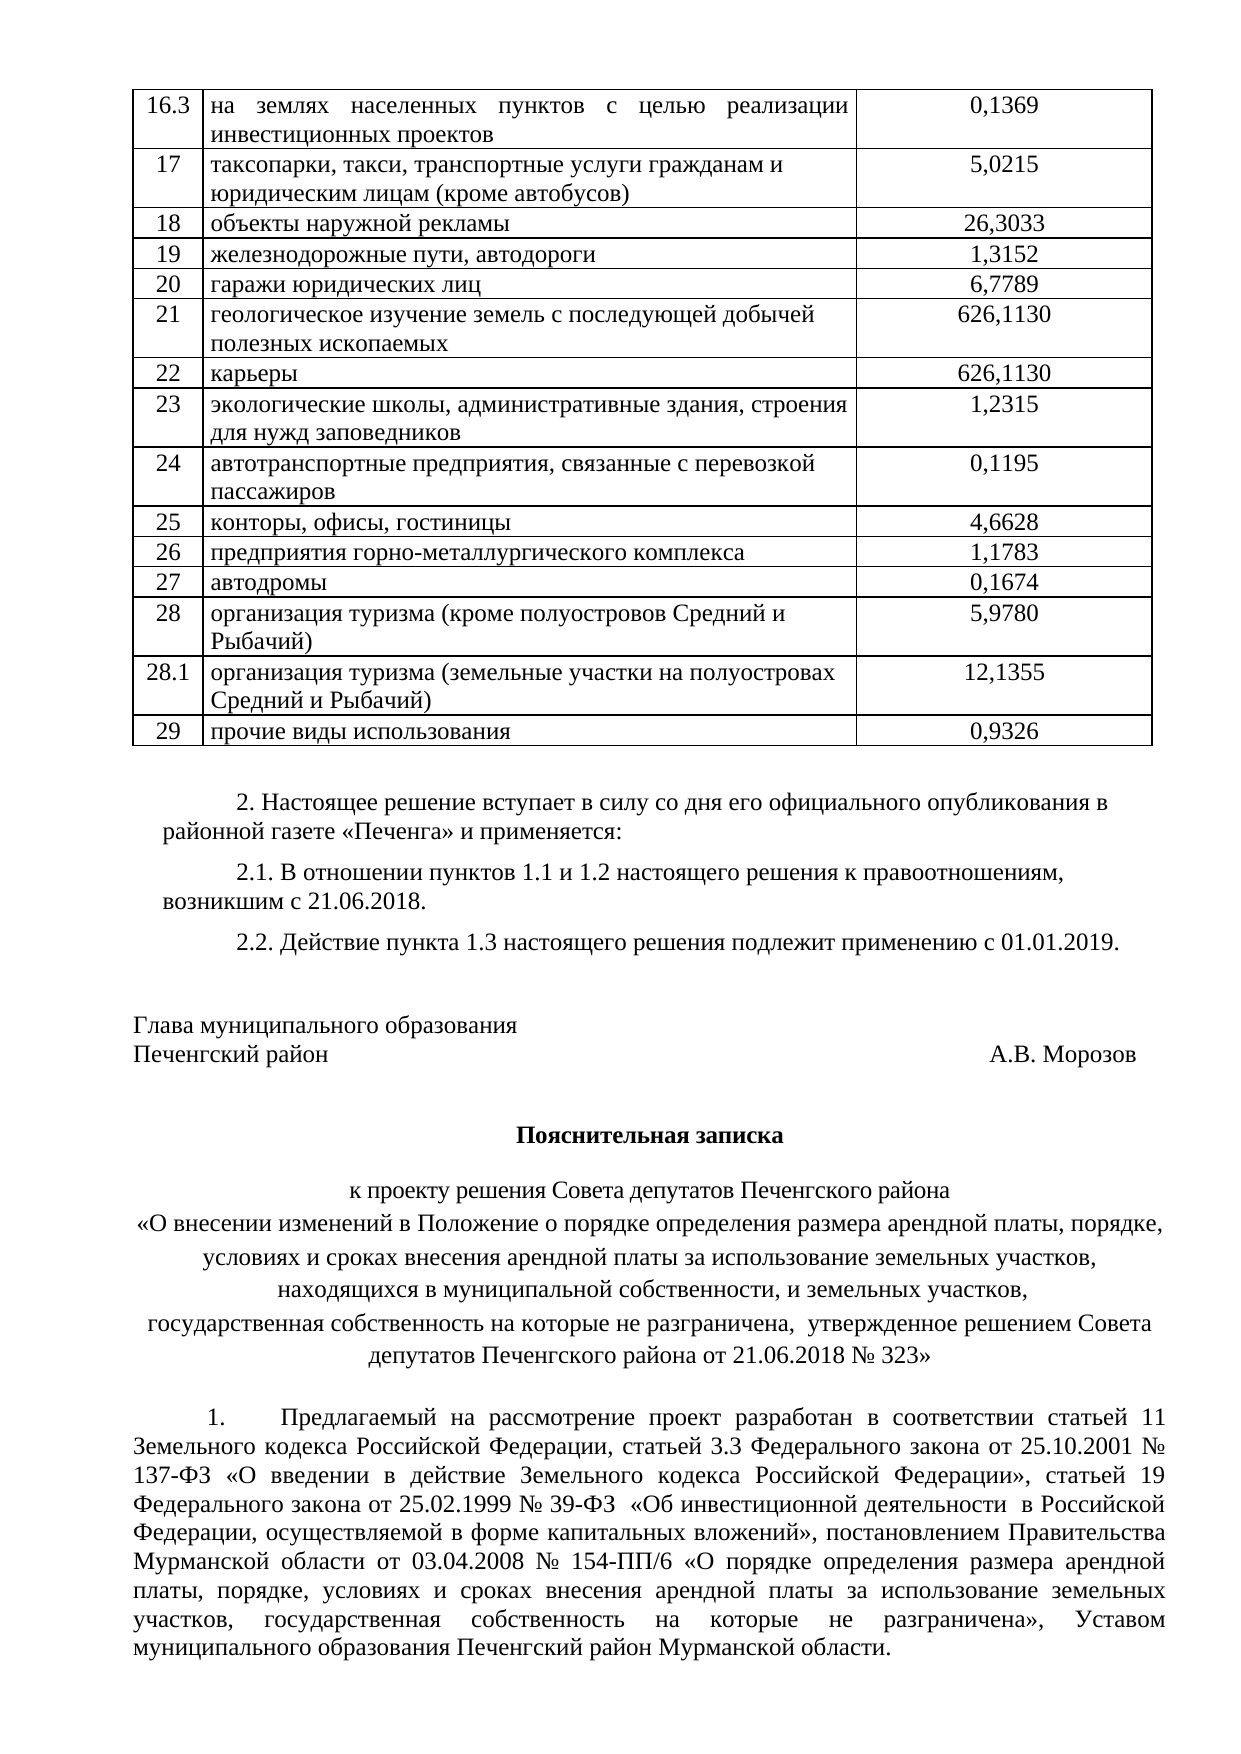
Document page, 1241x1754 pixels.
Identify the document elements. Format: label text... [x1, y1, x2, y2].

text 2.2. Действие пункта 1.3 настоящего решения подлежит применению с 01.01.2019. [162, 927, 1167, 956]
table_cell 18 [134, 208, 202, 237]
list Предлагаемый на рассмотрение проект разработан в соответствии статьей 11 Земельного кодекса Российской Федерации, статьей 3.3 Федерального закона от 25.10.2001 № 137-ФЗ «О введении в действие Земельного кодекса Российской Федерации», статьей 19 Федерального закона от 25.02.1999 № 39-ФЗ «Об инвестиционной деятельности в Российской Федерации, осуществляемой в форме капитальных вложений», постановлением Правительства Мурманской области от 03.04.2008 № 154-ПП/6 «О порядке определения размера арендной платы, порядке, условиях и сроках внесения арендной платы за использование земельных участков, государственная собственность на которые не разграничена», Уставом муниципального образования Печенгский район Мурманской области. [133, 1402, 1167, 1661]
table_cell 26 [134, 537, 202, 566]
table_cell 19 [134, 239, 202, 267]
table_cell железнодорожные пути, автодороги [204, 239, 856, 267]
table_cell прочие виды использования [204, 716, 856, 744]
table_cell объекты наружной рекламы [204, 208, 856, 237]
table_cell таксопарки, такси, транспортные услуги гражданам и юридическим лицам (кроме автобусов) [204, 149, 856, 207]
table_cell 17 [134, 149, 202, 207]
table_cell организация туризма (кроме полуостровов Средний и Рыбачий) [204, 598, 856, 655]
text Глава муниципального образования [133, 1010, 1167, 1039]
table_cell организация туризма (земельные участки на полуостровах Средний и Рыбачий) [204, 657, 856, 714]
text находящихся в муниципальной собственности, и земельных участков, [133, 1274, 1167, 1303]
table_cell 28 [134, 598, 202, 655]
table_cell 0,1674 [857, 567, 1151, 596]
table_cell 26,3033 [857, 208, 1151, 237]
table_cell 0,1195 [857, 448, 1151, 505]
text 2.1. В отношении пунктов 1.1 и 1.2 настоящего решения к правоотношениям, возникшим с 21.06.2018. [162, 857, 1167, 915]
table_cell 22 [134, 358, 202, 387]
text 2. Настоящее решение вступает в силу со дня его официального опубликования в районной газете «Печенга» и применяется: [162, 787, 1167, 845]
text государственная собственность на которые не разграничена, утвержденное решением Совета депутатов Печенгского района от 21.06.2018 № 323» [133, 1308, 1167, 1369]
table_cell 24 [134, 448, 202, 505]
table_cell 5,0215 [857, 149, 1151, 207]
table_cell гаражи юридических лиц [204, 269, 856, 298]
table_cell предприятия горно-металлургического комплекса [204, 537, 856, 566]
table_cell 27 [134, 567, 202, 596]
table_cell 12,1355 [857, 657, 1151, 714]
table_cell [204, 90, 856, 148]
table_cell 28.1 [134, 657, 202, 714]
table_cell 25 [134, 507, 202, 536]
table_cell экологические школы, административные здания, строения для нужд заповедников [204, 389, 856, 446]
table_cell 1,1783 [857, 537, 1151, 566]
table_cell 5,9780 [857, 598, 1151, 655]
table_cell автотранспортные предприятия, связанные с перевозкой пассажиров [204, 448, 856, 505]
table_cell 0,1369 [857, 90, 1151, 148]
table_cell 21 [134, 299, 202, 357]
table_cell 20 [134, 269, 202, 298]
table_cell 29 [134, 716, 202, 744]
table_cell конторы, офисы, гостиницы [204, 507, 856, 536]
table_cell 626,1130 [857, 358, 1151, 387]
table_cell 4,6628 [857, 507, 1151, 536]
table_cell 23 [134, 389, 202, 446]
table_cell карьеры [204, 358, 856, 387]
text Печенгский район А.В. Морозов [133, 1039, 1167, 1067]
table_cell 1,2315 [857, 389, 1151, 446]
table_cell 0,9326 [857, 716, 1151, 744]
table_cell автодромы [204, 567, 856, 596]
table_cell 6,7789 [857, 269, 1151, 298]
title Пояснительная записка [133, 1123, 1167, 1149]
table_cell 16.3 [134, 90, 202, 148]
table_cell геологическое изучение земель с последующей добычей полезных ископаемых [204, 299, 856, 357]
table_cell 1,3152 [857, 239, 1151, 267]
text «О внесении изменений в Положение о порядке определения размера арендной платы, порядке, условиях и сроках внесения арендной платы за использование земельных участков, [133, 1208, 1167, 1270]
subtitle к проекту решения Совета депутатов Печенгского района [133, 1176, 1167, 1204]
table_cell 626,1130 [857, 299, 1151, 357]
